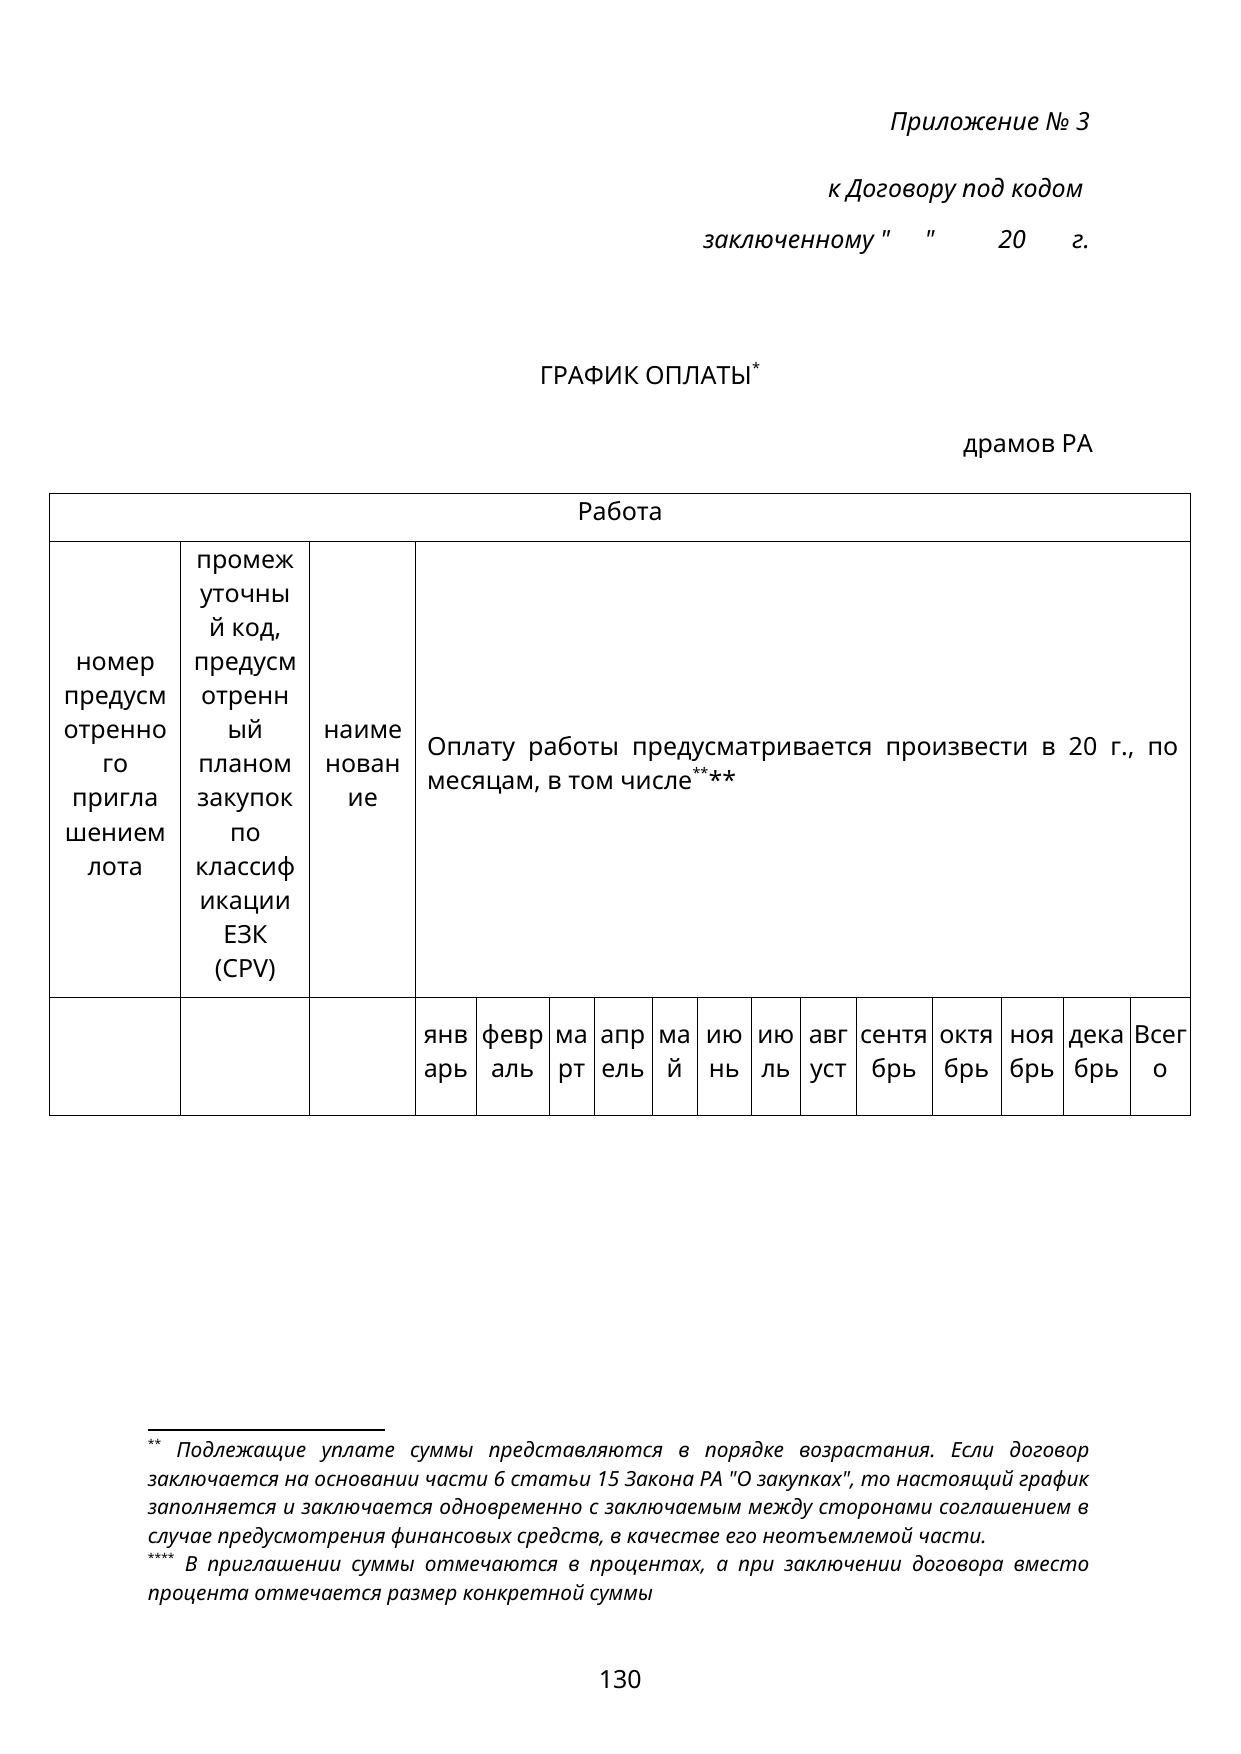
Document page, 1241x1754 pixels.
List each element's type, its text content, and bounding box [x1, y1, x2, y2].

table_cell сентябрь [857, 998, 932, 1115]
text ГРАФИК ОПЛАТЫ* [148, 358, 1092, 392]
table_cell [310, 998, 415, 1115]
table_cell август [801, 998, 856, 1115]
table_cell январь [416, 998, 476, 1115]
table_cell Всего [1131, 998, 1190, 1115]
table_cell промежуточный код, предусмотренный планом закупок по классификации ЕЗК (CPV) [181, 542, 309, 997]
table_cell июль [752, 998, 800, 1115]
table_cell февраль [477, 998, 549, 1115]
text к Договору под кодом заключенному " " 20 г. [148, 171, 1092, 256]
table_cell [181, 998, 309, 1115]
text Приложение № 3 [148, 103, 1092, 137]
table_cell номер предусмотренного приглашением лота [50, 542, 180, 997]
table_header Работа [50, 494, 1190, 541]
table_cell [50, 998, 180, 1115]
table_cell июнь [698, 998, 751, 1115]
table_cell декабрь [1064, 998, 1130, 1115]
table_cell май [653, 998, 697, 1115]
table_cell март [550, 998, 594, 1115]
table_cell Оплату работы предусматривается произвести в 20 г., по месяцам, в том числе** [416, 542, 1190, 997]
table_cell ноябрь [1002, 998, 1063, 1115]
table_cell апрель [595, 998, 652, 1115]
table_cell наименование [310, 542, 415, 997]
text драмов РА [148, 425, 1092, 459]
table_cell октябрь [933, 998, 1001, 1115]
